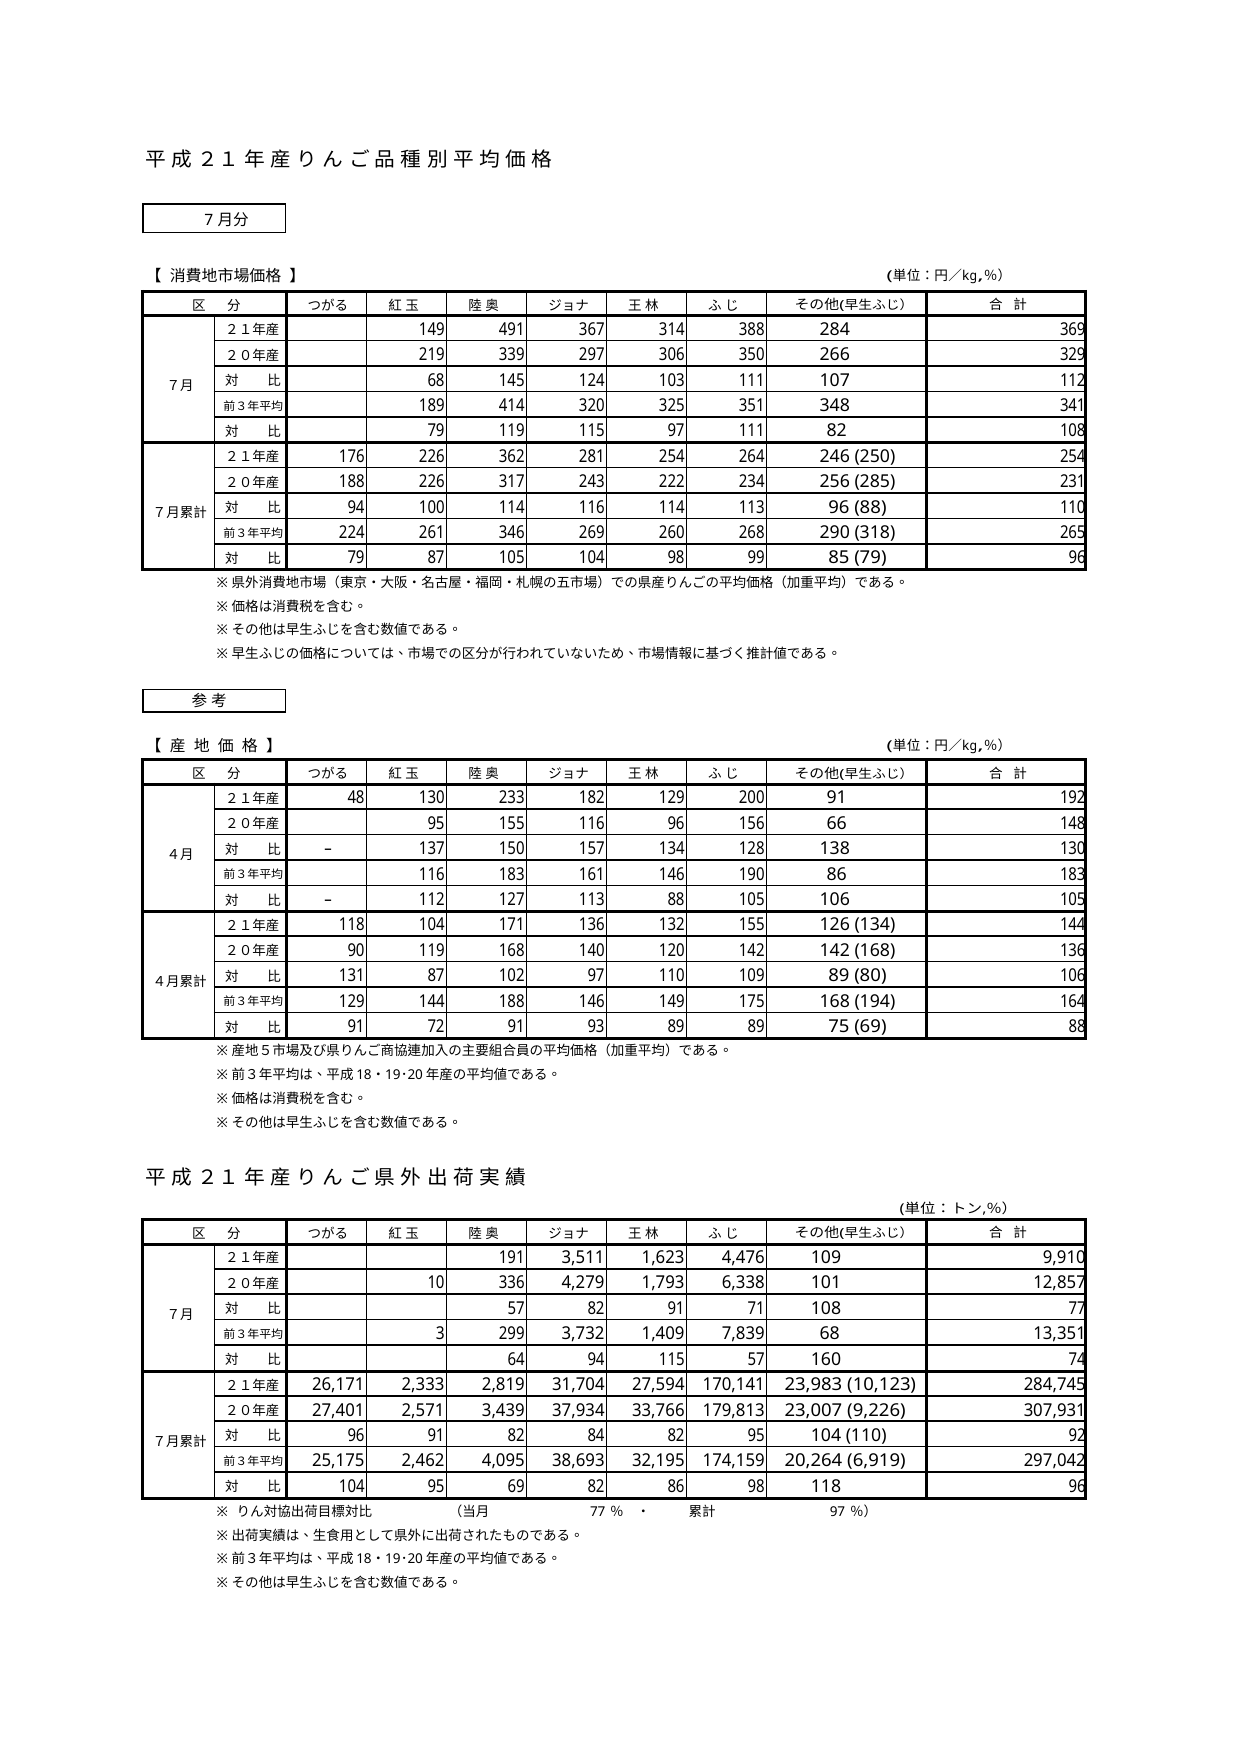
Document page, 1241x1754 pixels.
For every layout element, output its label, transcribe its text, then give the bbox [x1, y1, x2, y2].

table_cell 96 (88) [767, 494, 925, 518]
table_cell 96 [928, 1473, 1084, 1497]
table_cell 79 [367, 418, 446, 441]
table_cell 95 [367, 810, 446, 834]
table_cell 37,934 [527, 1397, 606, 1420]
table_cell 97 [527, 962, 606, 986]
table_cell ２１年産 [215, 1373, 285, 1395]
table_cell 101 [767, 1270, 925, 1293]
table_cell 145 [447, 367, 526, 391]
table_cell 88 [607, 886, 686, 910]
table_cell [288, 392, 366, 416]
table_cell ７月 [144, 1246, 214, 1369]
table_cell 92 [928, 1422, 1084, 1446]
table_cell 144 [928, 913, 1084, 935]
table_cell ２０年産 [215, 937, 285, 961]
table_cell 106 [767, 886, 925, 910]
table_cell 299 [447, 1320, 526, 1344]
table_cell 307,931 [928, 1397, 1084, 1420]
table_cell 246 (250) [767, 444, 925, 467]
table_cell 104 [527, 545, 606, 568]
table_cell 256 (285) [767, 468, 925, 492]
table_header ジョナ [527, 761, 606, 783]
table_cell 268 [687, 519, 766, 543]
table_cell 138 [767, 835, 925, 859]
subtitle 平 成 ２１ 年 産 り ん ご 品 種 別 平 均 価 格 [145, 146, 1190, 173]
table_cell 104 [288, 1473, 366, 1497]
table_cell 57 [687, 1346, 766, 1369]
table_cell 75 (69) [767, 1013, 925, 1037]
table_cell 109 [767, 1246, 925, 1268]
table_cell ２０年産 [215, 810, 285, 834]
table_cell 25,175 [288, 1447, 366, 1471]
table_cell 325 [607, 392, 686, 416]
table_cell 90 [288, 937, 366, 961]
text 【 消費地市場価格 】 (単位：円／kg,％） [85, 265, 1071, 286]
table_cell 179,813 [687, 1397, 766, 1420]
table_cell [288, 810, 366, 834]
table_cell 115 [607, 1346, 686, 1369]
table_cell 150 [447, 835, 526, 859]
table_cell 4,095 [447, 1447, 526, 1471]
table_cell 157 [527, 835, 606, 859]
table_cell 1,409 [607, 1320, 686, 1344]
table_header その他(早生ふじ） [767, 1221, 925, 1242]
table_header つがる [288, 761, 366, 783]
table_cell 89 [687, 1013, 766, 1037]
table_cell 414 [447, 392, 526, 416]
table_cell 6,338 [687, 1270, 766, 1293]
table_cell 2,571 [367, 1397, 446, 1420]
table_cell 369 [928, 317, 1084, 340]
table_header 王 林 [607, 761, 686, 783]
table_cell 27,594 [607, 1373, 686, 1395]
table_cell 261 [367, 519, 446, 543]
text 【 産 地 価 格 】 (単位：円／kg,％） [85, 735, 1071, 756]
table_cell [367, 1346, 446, 1369]
table_cell ２０年産 [215, 341, 285, 365]
table_cell 95 [687, 1422, 766, 1446]
table_cell 105 [928, 886, 1084, 910]
table_header 区 分 [144, 1221, 285, 1242]
table_cell 86 [607, 1473, 686, 1497]
table_cell 142 [687, 937, 766, 961]
table_header 王 林 [607, 1221, 686, 1242]
table_header ジョナ [527, 293, 606, 314]
table_cell 3 [367, 1320, 446, 1344]
table_cell 136 [928, 937, 1084, 961]
table_cell 87 [367, 545, 446, 568]
table_cell [288, 1320, 366, 1344]
table_cell 119 [367, 937, 446, 961]
table_cell 102 [447, 962, 526, 986]
table_cell 対 比 [215, 1346, 285, 1369]
table_cell 118 [288, 913, 366, 935]
table_cell 126 (134) [767, 913, 925, 935]
table_cell 136 [527, 913, 606, 935]
table_cell 1,793 [607, 1270, 686, 1293]
table_cell 171 [447, 913, 526, 935]
table_cell ２１年産 [215, 913, 285, 935]
table_cell 260 [607, 519, 686, 543]
table_cell 388 [687, 317, 766, 340]
table_cell 3,439 [447, 1397, 526, 1420]
table_cell 4,476 [687, 1246, 766, 1268]
table_cell 対 比 [215, 1295, 285, 1319]
table_cell 188 [447, 988, 526, 1012]
table_header ふ じ [687, 1221, 766, 1242]
table_cell - [288, 835, 366, 859]
table_header ふ じ [687, 293, 766, 314]
table_cell 前３年平均 [215, 392, 285, 416]
table_cell 231 [928, 468, 1084, 492]
table_cell 57 [447, 1295, 526, 1319]
table_cell 346 [447, 519, 526, 543]
text ※ 産地５市場及び県りんご商協連加入の主要組合員の平均価格（加重平均）である。 [216, 1041, 1190, 1060]
table_cell 131 [288, 962, 366, 986]
table_cell 10 [367, 1270, 446, 1293]
table_header 区 分 [144, 761, 285, 783]
table_cell 前３年平均 [215, 988, 285, 1012]
table_cell 82 [527, 1295, 606, 1319]
table_cell 79 [288, 545, 366, 568]
table_cell 96 [607, 810, 686, 834]
table_cell 100 [367, 494, 446, 518]
table_cell 491 [447, 317, 526, 340]
table_cell 320 [527, 392, 606, 416]
table_cell 98 [687, 1473, 766, 1497]
table_cell 112 [928, 367, 1084, 391]
table_cell 3,511 [527, 1246, 606, 1268]
table_cell 149 [367, 317, 446, 340]
text ※ 価格は消費税を含む。 [216, 1089, 1190, 1107]
table_cell ２０年産 [215, 1270, 285, 1293]
table_cell 175 [687, 988, 766, 1012]
table_cell 91 [288, 1013, 366, 1037]
table_cell 対 比 [215, 1473, 285, 1497]
table_cell 23,007 (9,226) [767, 1397, 925, 1420]
table_cell 191 [447, 1246, 526, 1268]
table_cell 336 [447, 1270, 526, 1293]
table_cell 284,745 [928, 1373, 1084, 1395]
table_cell ２１年産 [215, 786, 285, 808]
table_cell 66 [767, 810, 925, 834]
table_cell 84 [527, 1422, 606, 1446]
table_cell 86 [767, 861, 925, 884]
table_cell 190 [687, 861, 766, 884]
table_cell 116 [527, 810, 606, 834]
table_cell 350 [687, 341, 766, 365]
table_header その他(早生ふじ） [767, 761, 925, 783]
table_cell [288, 861, 366, 884]
table_header 合 計 [928, 293, 1084, 314]
table_cell 82 [527, 1473, 606, 1497]
table_header 陸 奥 [447, 761, 526, 783]
table_cell 106 [928, 962, 1084, 986]
table_cell 38,693 [527, 1447, 606, 1471]
table_cell 68 [367, 367, 446, 391]
table_cell [367, 1295, 446, 1319]
table_cell 188 [288, 468, 366, 492]
table_cell 164 [928, 988, 1084, 1012]
table_cell 69 [447, 1473, 526, 1497]
table_cell 97 [607, 418, 686, 441]
table_cell 284 [767, 317, 925, 340]
table_cell 89 (80) [767, 962, 925, 986]
table_cell 155 [687, 913, 766, 935]
table_cell 87 [367, 962, 446, 986]
table_cell 306 [607, 341, 686, 365]
table_cell 243 [527, 468, 606, 492]
table_cell 48 [288, 786, 366, 808]
table_cell 146 [527, 988, 606, 1012]
table_cell 348 [767, 392, 925, 416]
table_cell 対 比 [215, 886, 285, 910]
table_header つがる [288, 293, 366, 314]
table_cell 124 [527, 367, 606, 391]
table_cell 254 [928, 444, 1084, 467]
table_cell 3,732 [527, 1320, 606, 1344]
table_cell 269 [527, 519, 606, 543]
table_cell 200 [687, 786, 766, 808]
table_cell 114 [447, 494, 526, 518]
table_cell 317 [447, 468, 526, 492]
table_cell 89 [607, 1013, 686, 1037]
table_cell 174,159 [687, 1447, 766, 1471]
table_cell 233 [447, 786, 526, 808]
table_header 陸 奥 [447, 293, 526, 314]
table_cell 183 [447, 861, 526, 884]
table_cell 94 [288, 494, 366, 518]
table_header 区 分 [144, 293, 285, 314]
table_cell 265 [928, 519, 1084, 543]
table_cell 112 [367, 886, 446, 910]
table_header 紅 玉 [367, 1221, 446, 1242]
table_cell 91 [767, 786, 925, 808]
table_cell 99 [687, 545, 766, 568]
table_cell 109 [687, 962, 766, 986]
table_cell ７月累計 [144, 444, 214, 568]
table_cell 168 (194) [767, 988, 925, 1012]
table_cell 142 (168) [767, 937, 925, 961]
table_header 合 計 [928, 1221, 1084, 1242]
table_header ジョナ [527, 1221, 606, 1242]
table_cell 351 [687, 392, 766, 416]
table_cell 160 [767, 1346, 925, 1369]
table_cell 33,766 [607, 1397, 686, 1420]
table_cell 155 [447, 810, 526, 834]
table_cell [288, 317, 366, 340]
table_cell 2,333 [367, 1373, 446, 1395]
table_cell 341 [928, 392, 1084, 416]
table_cell 93 [527, 1013, 606, 1037]
table_cell 74 [928, 1346, 1084, 1369]
table_cell 120 [607, 937, 686, 961]
table_cell 129 [607, 786, 686, 808]
table_cell 1,623 [607, 1246, 686, 1268]
table_cell 362 [447, 444, 526, 467]
table_cell 119 [447, 418, 526, 441]
text ※ 早生ふじの価格については、市場での区分が行われていないため、市場情報に基づく推計値である。 [216, 644, 1190, 662]
table_cell 対 比 [215, 835, 285, 859]
table_cell 対 比 [215, 1422, 285, 1446]
table_cell 281 [527, 444, 606, 467]
table_cell 111 [687, 418, 766, 441]
table_cell 115 [527, 418, 606, 441]
table_cell ７月 [144, 317, 214, 441]
table_cell 148 [928, 810, 1084, 834]
table_cell 130 [928, 835, 1084, 859]
table_cell 105 [447, 545, 526, 568]
table_header 陸 奥 [447, 1221, 526, 1242]
table_cell 91 [607, 1295, 686, 1319]
table_cell 85 (79) [767, 545, 925, 568]
subtitle 平 成 ２１ 年 産 り ん ご 県 外 出 荷 実 績 [145, 1163, 597, 1190]
text ※ 前３年平均は、平成18・19･20年産の平均値である。 [216, 1065, 1190, 1083]
table_cell 224 [288, 519, 366, 543]
table_cell 82 [447, 1422, 526, 1446]
table_cell 108 [767, 1295, 925, 1319]
table_cell 9,910 [928, 1246, 1084, 1268]
table_cell 110 [607, 962, 686, 986]
table_cell 2,819 [447, 1373, 526, 1395]
table_cell 20,264 (6,919) [767, 1447, 925, 1471]
table_cell 156 [687, 810, 766, 834]
table_cell 161 [527, 861, 606, 884]
table_header その他(早生ふじ） [767, 293, 925, 314]
text ※ りん対協出荷目標対比 （当月 77 ％ ・ 累計 97 ％） [216, 1502, 1190, 1521]
table_cell 27,401 [288, 1397, 366, 1420]
table_cell 前３年平均 [215, 1447, 285, 1471]
table_cell 183 [928, 861, 1084, 884]
table_cell 189 [367, 392, 446, 416]
table_cell ２０年産 [215, 1397, 285, 1420]
table_cell 129 [288, 988, 366, 1012]
table_cell 219 [367, 341, 446, 365]
table_cell 64 [447, 1346, 526, 1369]
table_cell 113 [687, 494, 766, 518]
table_cell 192 [928, 786, 1084, 808]
table_cell 82 [767, 418, 925, 441]
table_cell 91 [447, 1013, 526, 1037]
table_cell 12,857 [928, 1270, 1084, 1293]
table_cell 114 [607, 494, 686, 518]
table_cell ２１年産 [215, 1246, 285, 1268]
table_cell 146 [607, 861, 686, 884]
table_header 合 計 [928, 761, 1084, 783]
table_cell 対 比 [215, 1013, 285, 1037]
table_cell ２１年産 [215, 317, 285, 340]
table_cell 前３年平均 [215, 519, 285, 543]
table_cell 137 [367, 835, 446, 859]
table_cell 297 [527, 341, 606, 365]
table_cell 94 [527, 1346, 606, 1369]
table_cell 314 [607, 317, 686, 340]
table_cell 26,171 [288, 1373, 366, 1395]
table_cell ４月 [144, 786, 214, 910]
text ※ その他は早生ふじを含む数値である。 [216, 1113, 1190, 1131]
table_cell [288, 418, 366, 441]
table_cell 77 [928, 1295, 1084, 1319]
table_cell 128 [687, 835, 766, 859]
table_cell 104 [367, 913, 446, 935]
table_cell 116 [527, 494, 606, 518]
table_header つがる [288, 1221, 366, 1242]
table_cell 144 [367, 988, 446, 1012]
table_cell 127 [447, 886, 526, 910]
table_cell [288, 367, 366, 391]
table_cell 130 [367, 786, 446, 808]
table_cell - [288, 886, 366, 910]
text ※ 県外消費地市場（東京・大阪・名古屋・福岡・札幌の五市場）での県産りんごの平均価格（加重平均）である。 [216, 573, 1190, 591]
table_cell 対 比 [215, 545, 285, 568]
table_cell 対 比 [215, 494, 285, 518]
table_cell 140 [527, 937, 606, 961]
table_cell 82 [607, 1422, 686, 1446]
table_cell 116 [367, 861, 446, 884]
table_cell [288, 1270, 366, 1293]
table_cell 176 [288, 444, 366, 467]
text ※ その他は早生ふじを含む数値である。 [216, 1573, 1190, 1591]
table_cell 103 [607, 367, 686, 391]
table_cell ４月累計 [144, 913, 214, 1037]
text ※ 価格は消費税を含む。 [216, 596, 1190, 615]
text ※ その他は早生ふじを含む数値である。 [216, 620, 1190, 639]
text (単位：トン,％） [899, 1199, 1190, 1218]
table_cell 264 [687, 444, 766, 467]
table_cell 254 [607, 444, 686, 467]
table_cell ２１年産 [215, 444, 285, 467]
table_cell 234 [687, 468, 766, 492]
table_cell 170,141 [687, 1373, 766, 1395]
table_cell 対 比 [215, 367, 285, 391]
table_cell 111 [687, 367, 766, 391]
text ※ 出荷実績は、生食用として県外に出荷されたものである。 [216, 1526, 1190, 1544]
table_cell 72 [367, 1013, 446, 1037]
table_cell 222 [607, 468, 686, 492]
table_cell 96 [288, 1422, 366, 1446]
table_cell 367 [527, 317, 606, 340]
table_cell 329 [928, 341, 1084, 365]
table_header ふ じ [687, 761, 766, 783]
table_header 紅 玉 [367, 293, 446, 314]
table_cell [367, 1246, 446, 1268]
table_cell 132 [607, 913, 686, 935]
table_cell 110 [928, 494, 1084, 518]
table_cell 182 [527, 786, 606, 808]
table_cell 107 [767, 367, 925, 391]
table_cell 226 [367, 444, 446, 467]
table_header 王 林 [607, 293, 686, 314]
table_cell 95 [367, 1473, 446, 1497]
table_cell 118 [767, 1473, 925, 1497]
table_cell 266 [767, 341, 925, 365]
table_cell 104 (110) [767, 1422, 925, 1446]
table_cell 前３年平均 [215, 861, 285, 884]
table_cell 96 [928, 545, 1084, 568]
table_cell 91 [367, 1422, 446, 1446]
table_cell 88 [928, 1013, 1084, 1037]
table_cell 149 [607, 988, 686, 1012]
table_cell 108 [928, 418, 1084, 441]
table_cell 168 [447, 937, 526, 961]
table_cell 13,351 [928, 1320, 1084, 1344]
table_cell 対 比 [215, 962, 285, 986]
table_cell [288, 1346, 366, 1369]
table_cell 113 [527, 886, 606, 910]
table_cell [288, 1295, 366, 1319]
table_cell 297,042 [928, 1447, 1084, 1471]
table_cell ７月累計 [144, 1373, 214, 1497]
table_cell 31,704 [527, 1373, 606, 1395]
table_cell 7,839 [687, 1320, 766, 1344]
table_cell 134 [607, 835, 686, 859]
table_cell 68 [767, 1320, 925, 1344]
table_cell 290 (318) [767, 519, 925, 543]
table_cell 前３年平均 [215, 1320, 285, 1344]
table_cell ２０年産 [215, 468, 285, 492]
table_cell [288, 341, 366, 365]
table_cell 23,983 (10,123) [767, 1373, 925, 1395]
table_cell 32,195 [607, 1447, 686, 1471]
table_cell 71 [687, 1295, 766, 1319]
table_cell 339 [447, 341, 526, 365]
table_cell 対 比 [215, 418, 285, 441]
text ※ 前３年平均は、平成18・19･20年産の平均値である。 [216, 1549, 1190, 1568]
table_cell 2,462 [367, 1447, 446, 1471]
table_cell 226 [367, 468, 446, 492]
table_cell 4,279 [527, 1270, 606, 1293]
table_cell 105 [687, 886, 766, 910]
table_cell [288, 1246, 366, 1268]
table_header 紅 玉 [367, 761, 446, 783]
table_cell 98 [607, 545, 686, 568]
